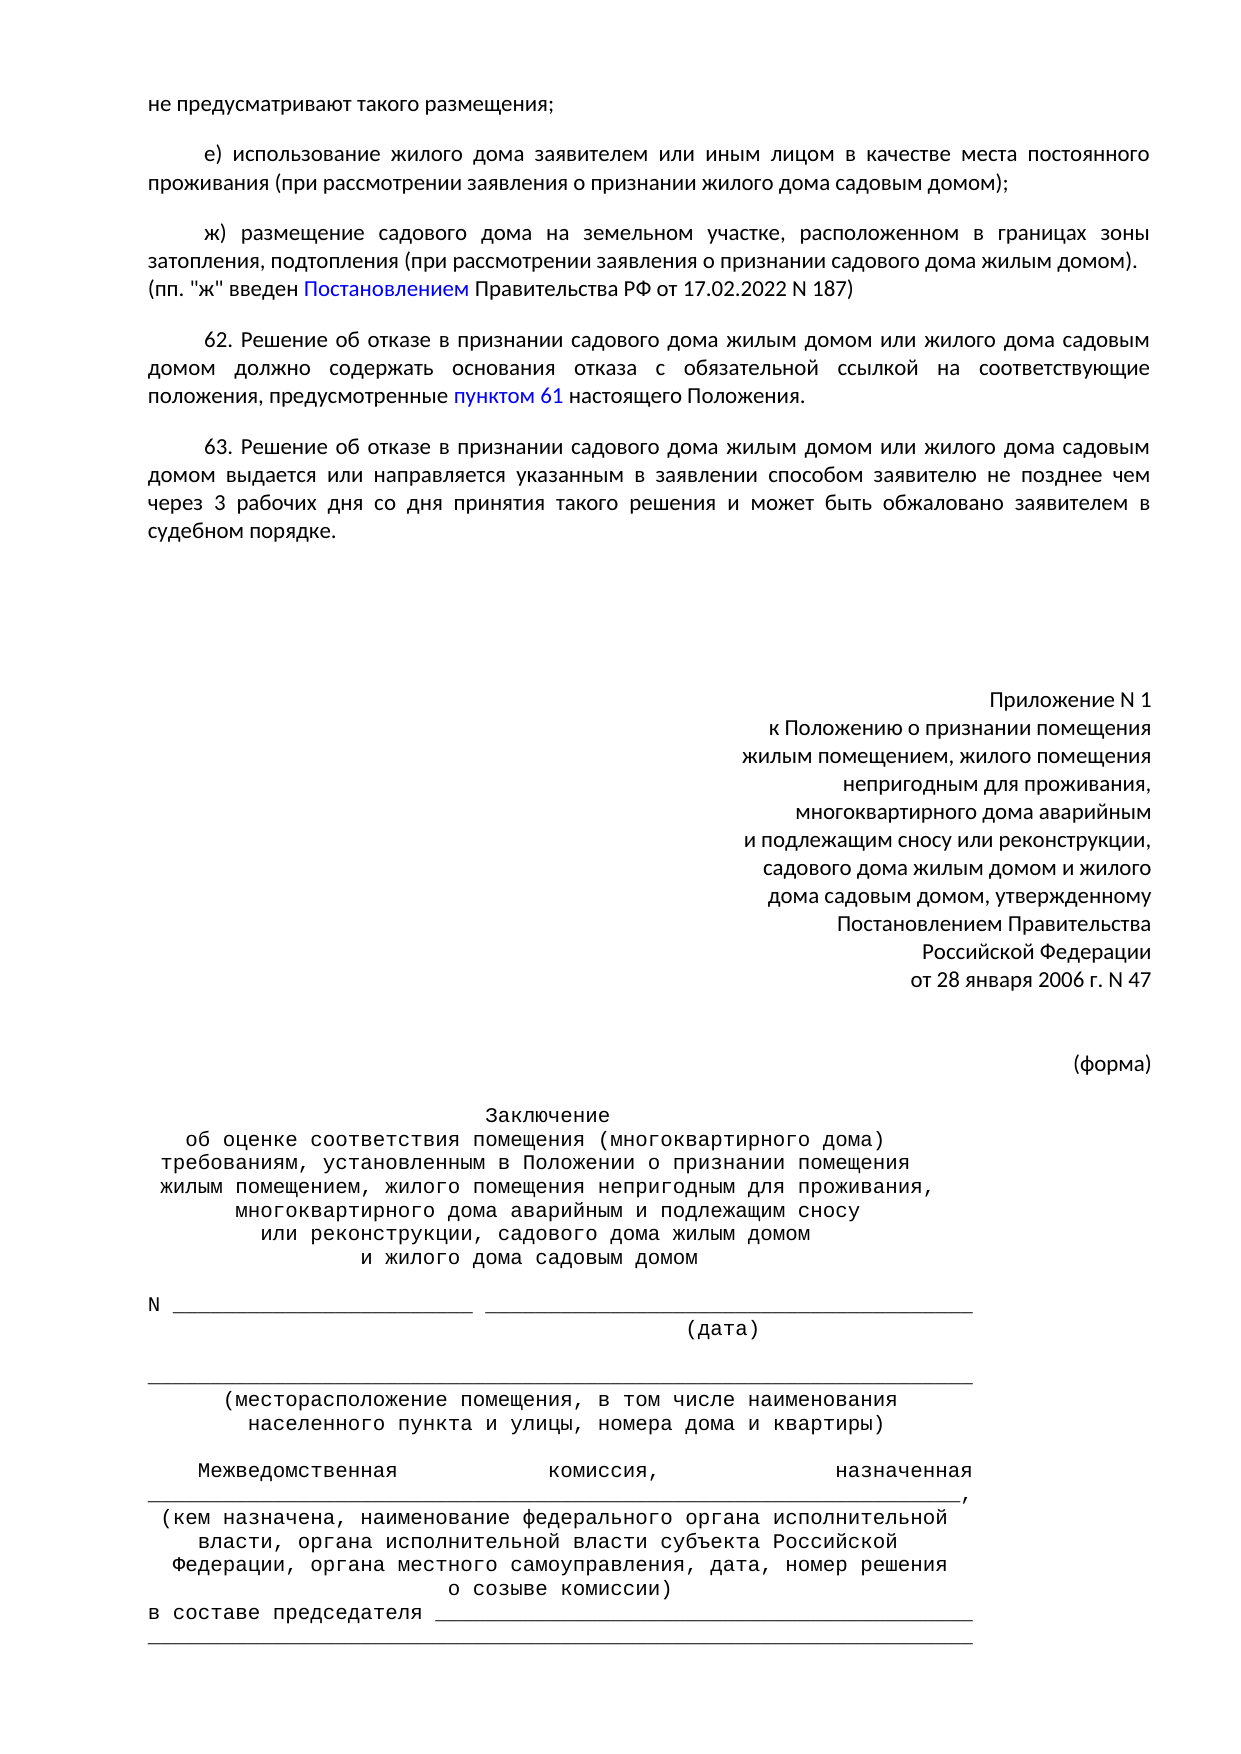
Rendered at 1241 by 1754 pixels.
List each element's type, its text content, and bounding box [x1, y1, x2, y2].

text N ________________________ _______________________________________ [148, 1294, 1152, 1318]
text Федерации, органа местного самоуправления, дата, номер решения [148, 1554, 1152, 1578]
text или реконструкции, садового дома жилым домом [148, 1223, 1152, 1247]
text и подлежащим сносу или реконструкции, [148, 825, 1152, 853]
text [148, 89, 1152, 117]
text дома садовым домом, утвержденному [148, 881, 1152, 909]
text о созыве комиссии) [148, 1578, 1152, 1602]
text Российской Федерации [148, 937, 1152, 965]
text е) использование жилого дома заявителем или иным лицом в качестве места постоянного проживания (при рассмотрении заявления о признании жилого дома садовым домом); [148, 139, 1152, 196]
text _________________________________________________________________, [148, 1483, 1152, 1507]
text (кем назначена, наименование федерального органа исполнительной [148, 1507, 1152, 1531]
text Заключение [148, 1105, 1152, 1129]
text к Положению о признании помещения [148, 713, 1152, 741]
text Приложение N 1 [148, 685, 1152, 713]
text (форма) [148, 1049, 1152, 1077]
text 62. Решение об отказе в признании садового дома жилым домом или жилого дома садовым домом должно содержать основания отказа с обязательной ссылкой на соответствующие положения, предусмотренные пунктом 61 настоящего Положения. [148, 326, 1152, 409]
text многоквартирного дома аварийным [148, 797, 1152, 825]
text многоквартирного дома аварийным и подлежащим сносу [148, 1200, 1152, 1223]
text власти, органа исполнительной власти субъекта Российской [148, 1531, 1152, 1554]
text Постановлением Правительства [148, 909, 1152, 937]
text непригодным для проживания, [148, 769, 1152, 797]
text 63. Решение об отказе в признании садового дома жилым домом или жилого дома садовым домом выдается или направляется указанным в заявлении способом заявителю не позднее чем через 3 рабочих дня со дня принятия такого решения и может быть обжаловано заявителем в судебном порядке. [148, 432, 1152, 544]
text и жилого дома садовым домом [148, 1247, 1152, 1271]
text (дата) [148, 1318, 1152, 1342]
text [148, 1625, 1152, 1649]
text (месторасположение помещения, в том числе наименования [148, 1389, 1152, 1412]
text населенного пункта и улицы, номера дома и квартиры) [148, 1412, 1152, 1436]
text жилым помещением, жилого помещения непригодным для проживания, [148, 1176, 1152, 1200]
text садового дома жилым домом и жилого [148, 853, 1152, 881]
text жилым помещением, жилого помещения [148, 741, 1152, 769]
text от 28 января 2006 г. N 47 [148, 965, 1152, 993]
text требованиям, установленным в Положении о признании помещения [148, 1152, 1152, 1176]
text Межведомственная комиссия, назначенная [148, 1460, 1152, 1483]
text об оценке соответствия помещения (многоквартирного дома) [148, 1129, 1152, 1152]
text в составе председателя ___________________________________________ [148, 1602, 1152, 1625]
text __________________________________________________________________ [148, 1365, 1152, 1389]
text ж) размещение садового дома на земельном участке, расположенном в границах зоны затопления, подтопления (при рассмотрении заявления о признании садового дома жилым домом). [148, 218, 1152, 274]
text (пп. "ж" введен Постановлением Правительства РФ от 17.02.2022 N 187) [148, 274, 1152, 303]
